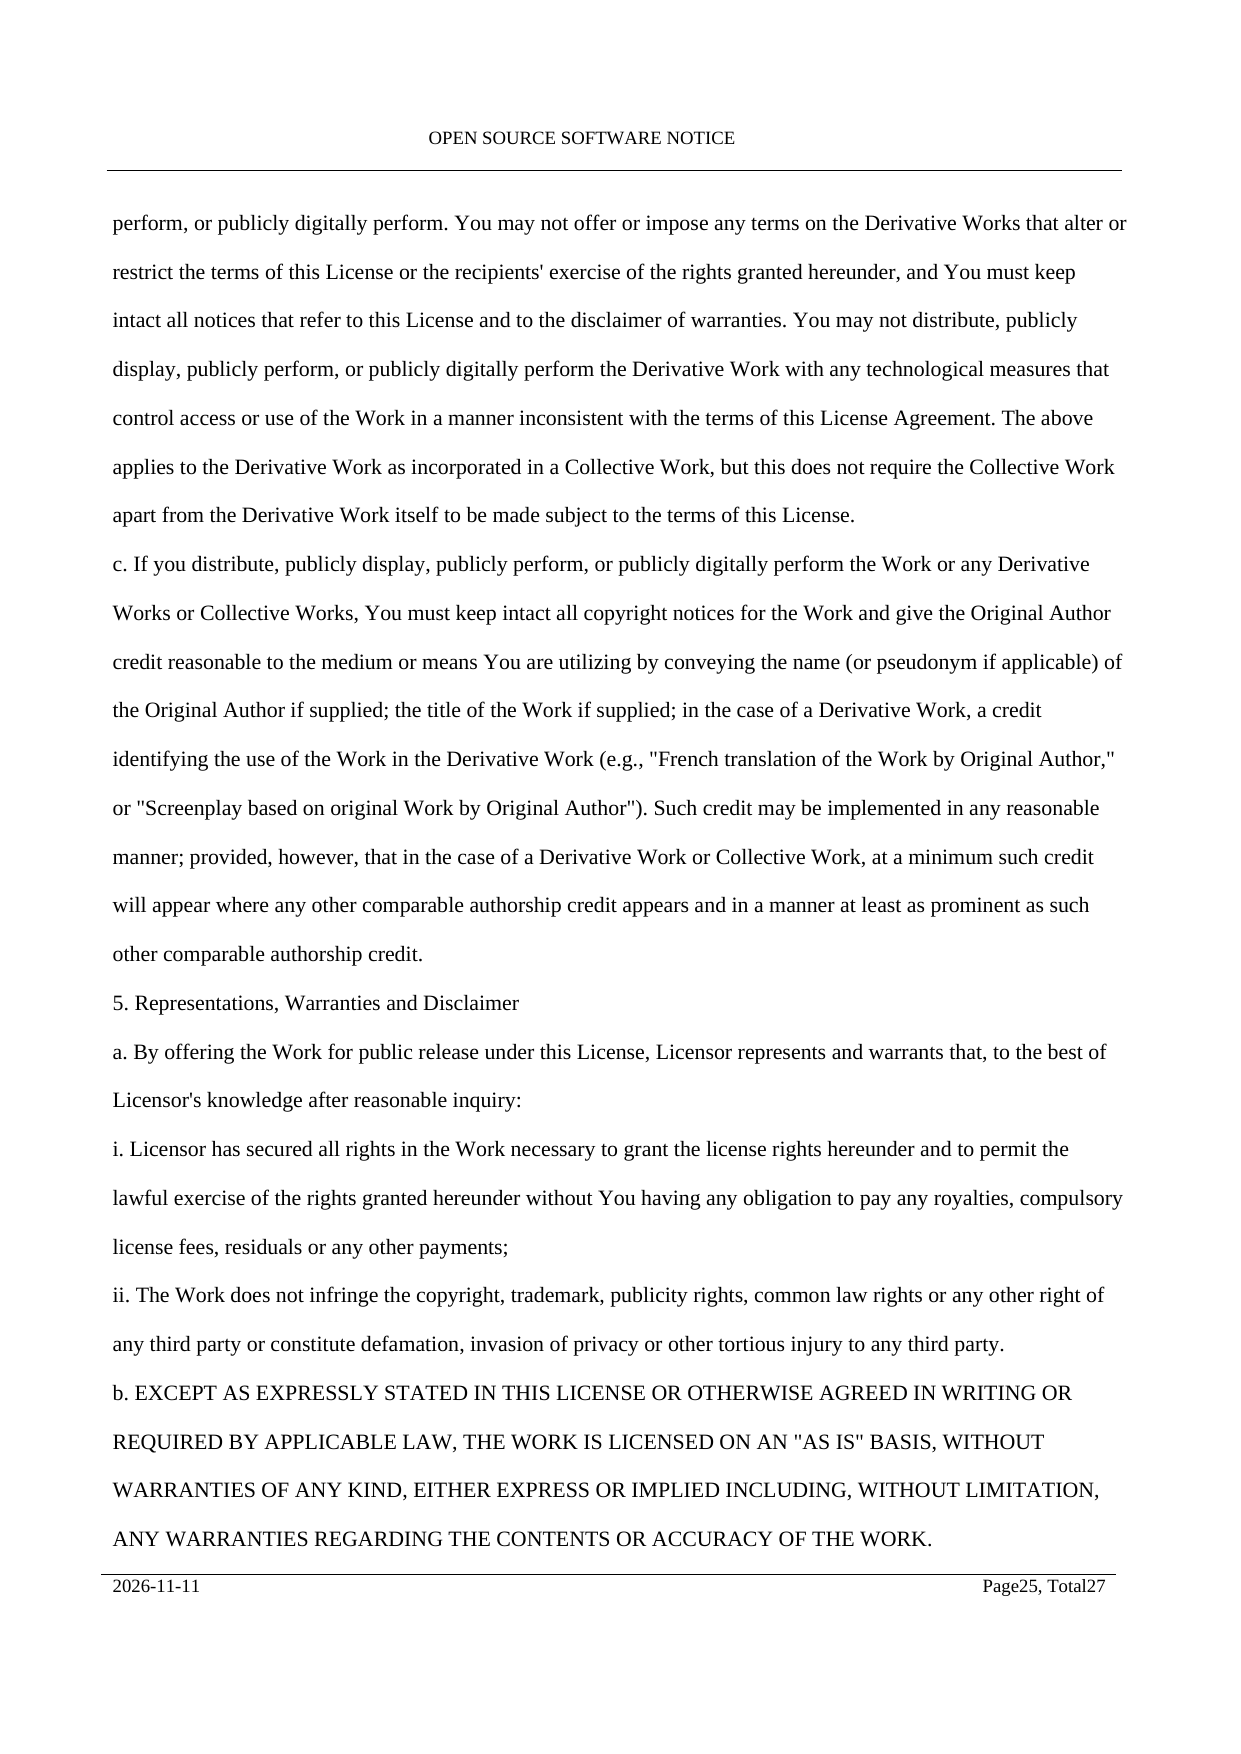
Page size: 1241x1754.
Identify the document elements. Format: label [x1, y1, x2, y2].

text [112, 206, 1128, 1555]
